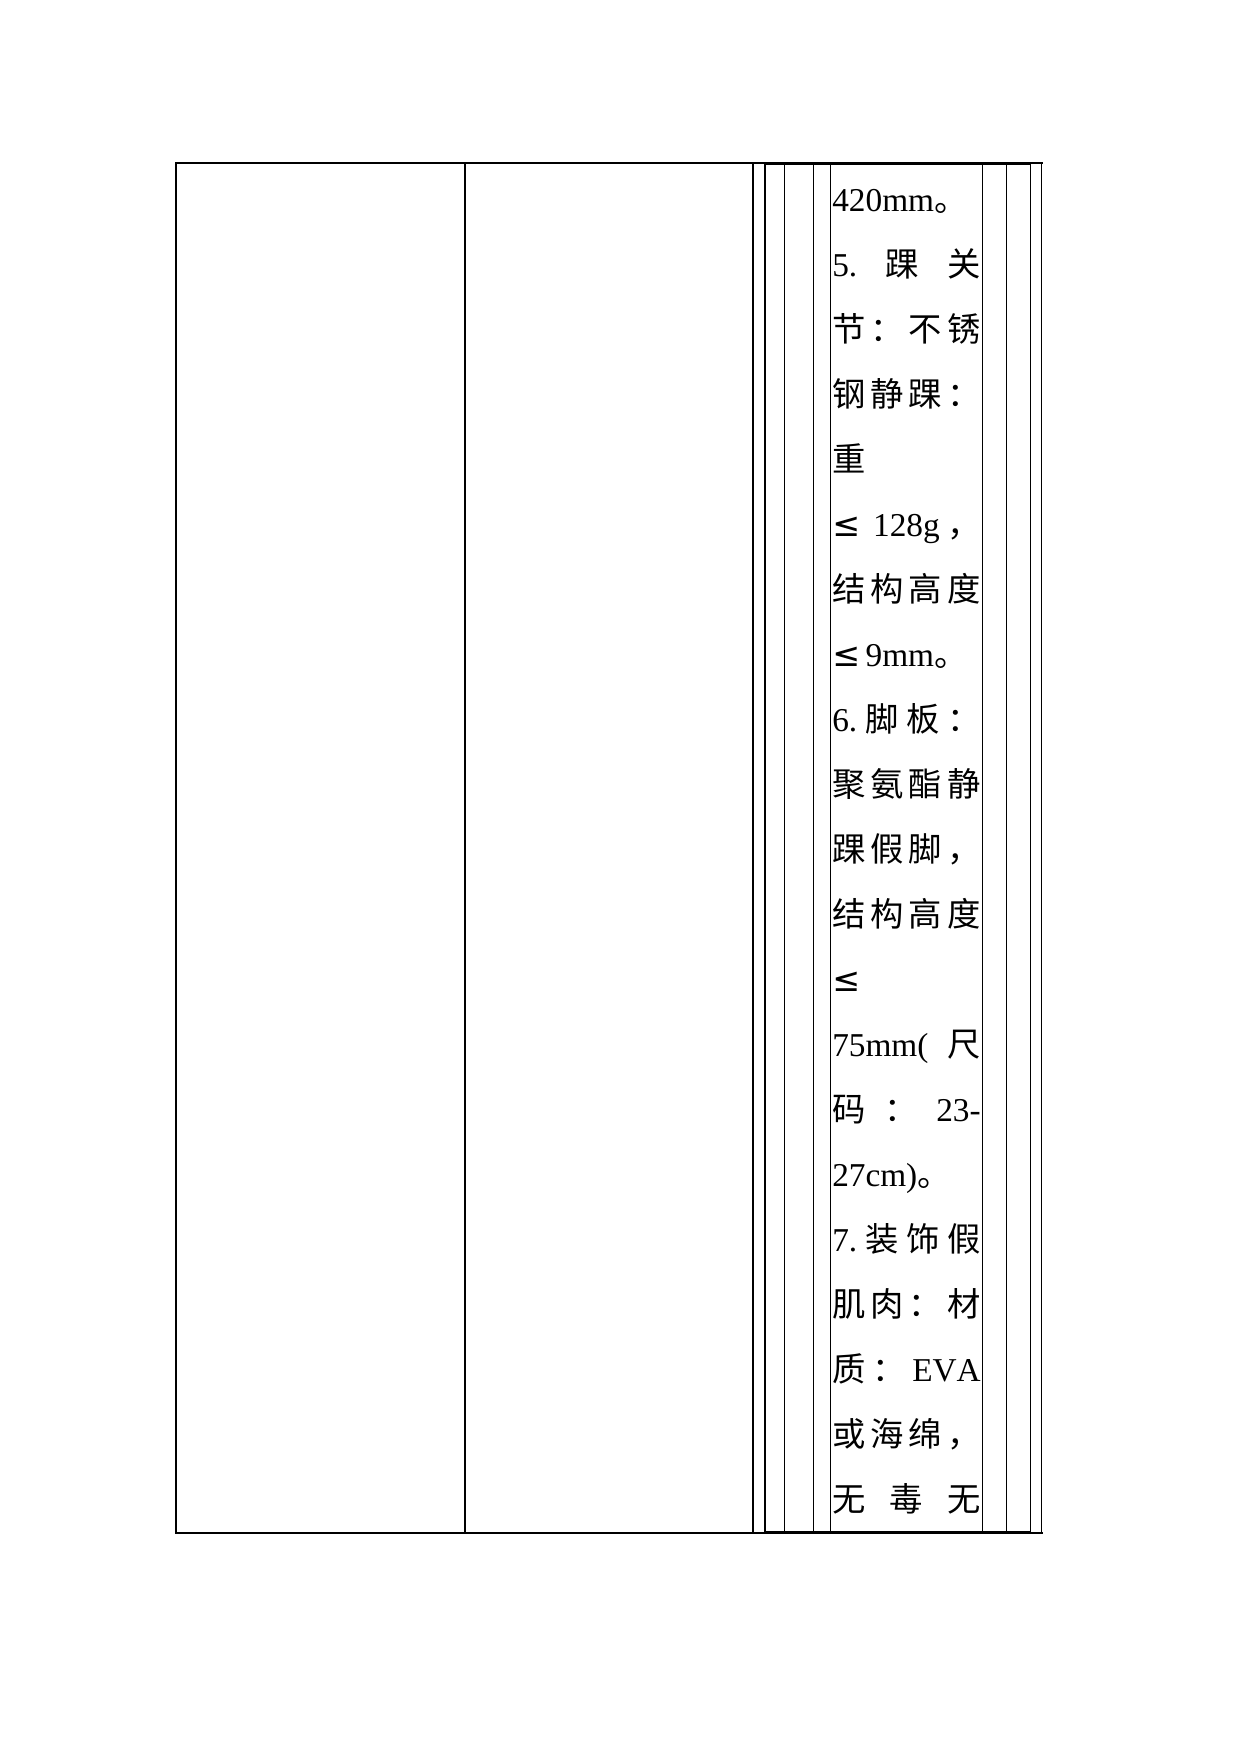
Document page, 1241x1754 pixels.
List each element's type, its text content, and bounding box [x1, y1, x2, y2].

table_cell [814, 165, 830, 1531]
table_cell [785, 165, 813, 1531]
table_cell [831, 165, 982, 1531]
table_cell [1031, 164, 1041, 1532]
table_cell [766, 165, 784, 1531]
table_cell 2 [466, 164, 752, 1532]
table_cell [1007, 165, 1030, 1531]
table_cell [983, 165, 1006, 1531]
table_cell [754, 164, 764, 1532]
table_cell [177, 164, 464, 1532]
